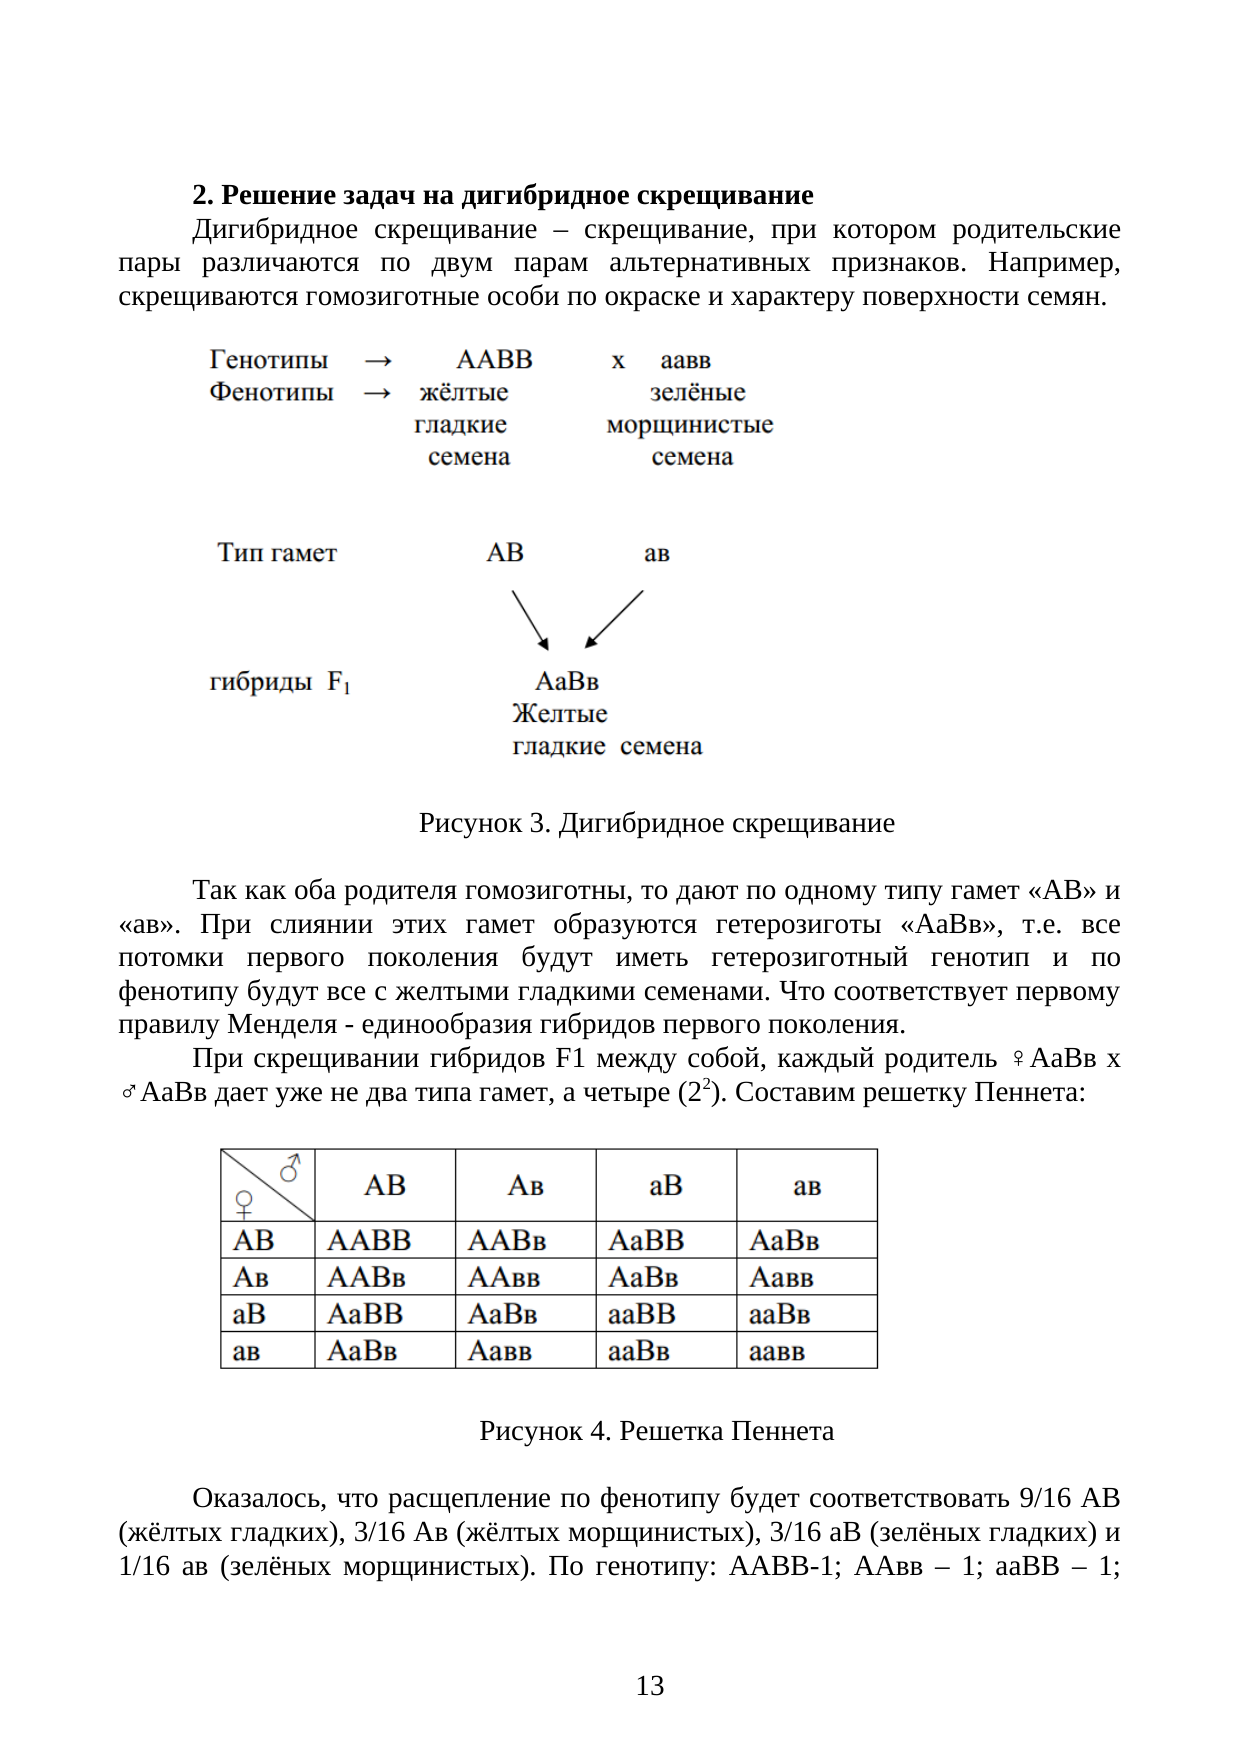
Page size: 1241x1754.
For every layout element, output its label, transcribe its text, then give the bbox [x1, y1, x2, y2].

picture [191, 345, 788, 772]
text Так как оба родителя гомозиготны, то дают по одному типу гамет «АВ» и «ав». При слиянии этих гамет образуются гетерозиготы «АаВв», т.е. все потомки первого поколения будут иметь гетерозиготный генотип и по фенотипу будут все с желтыми гладкими семенами. Что соответствует первому правилу Менделя - единообразия гибридов первого поколения. [118, 872, 1122, 1040]
text При скрещивании гибридов F1 между собой, каждый родитель ♀АаВв х ♂АаВв дает уже не два типа гамет, а четыре (22). Составим решетку Пеннета: [118, 1040, 1122, 1107]
text Дигибридное скрещивание – скрещивание, при котором родительские пары различаются по двум парам альтернативных признаков. Например, скрещиваются гомозиготные особи по окраске и характеру поверхности семян. [118, 211, 1122, 312]
text Рисунок 3. Дигибридное скрещивание [118, 805, 1122, 839]
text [118, 1481, 1122, 1581]
picture [191, 1140, 899, 1380]
text Рисунок 4. Решетка Пеннета [118, 1413, 1122, 1447]
subtitle 2. Решение задач на дигибридное скрещивание [118, 177, 1122, 211]
